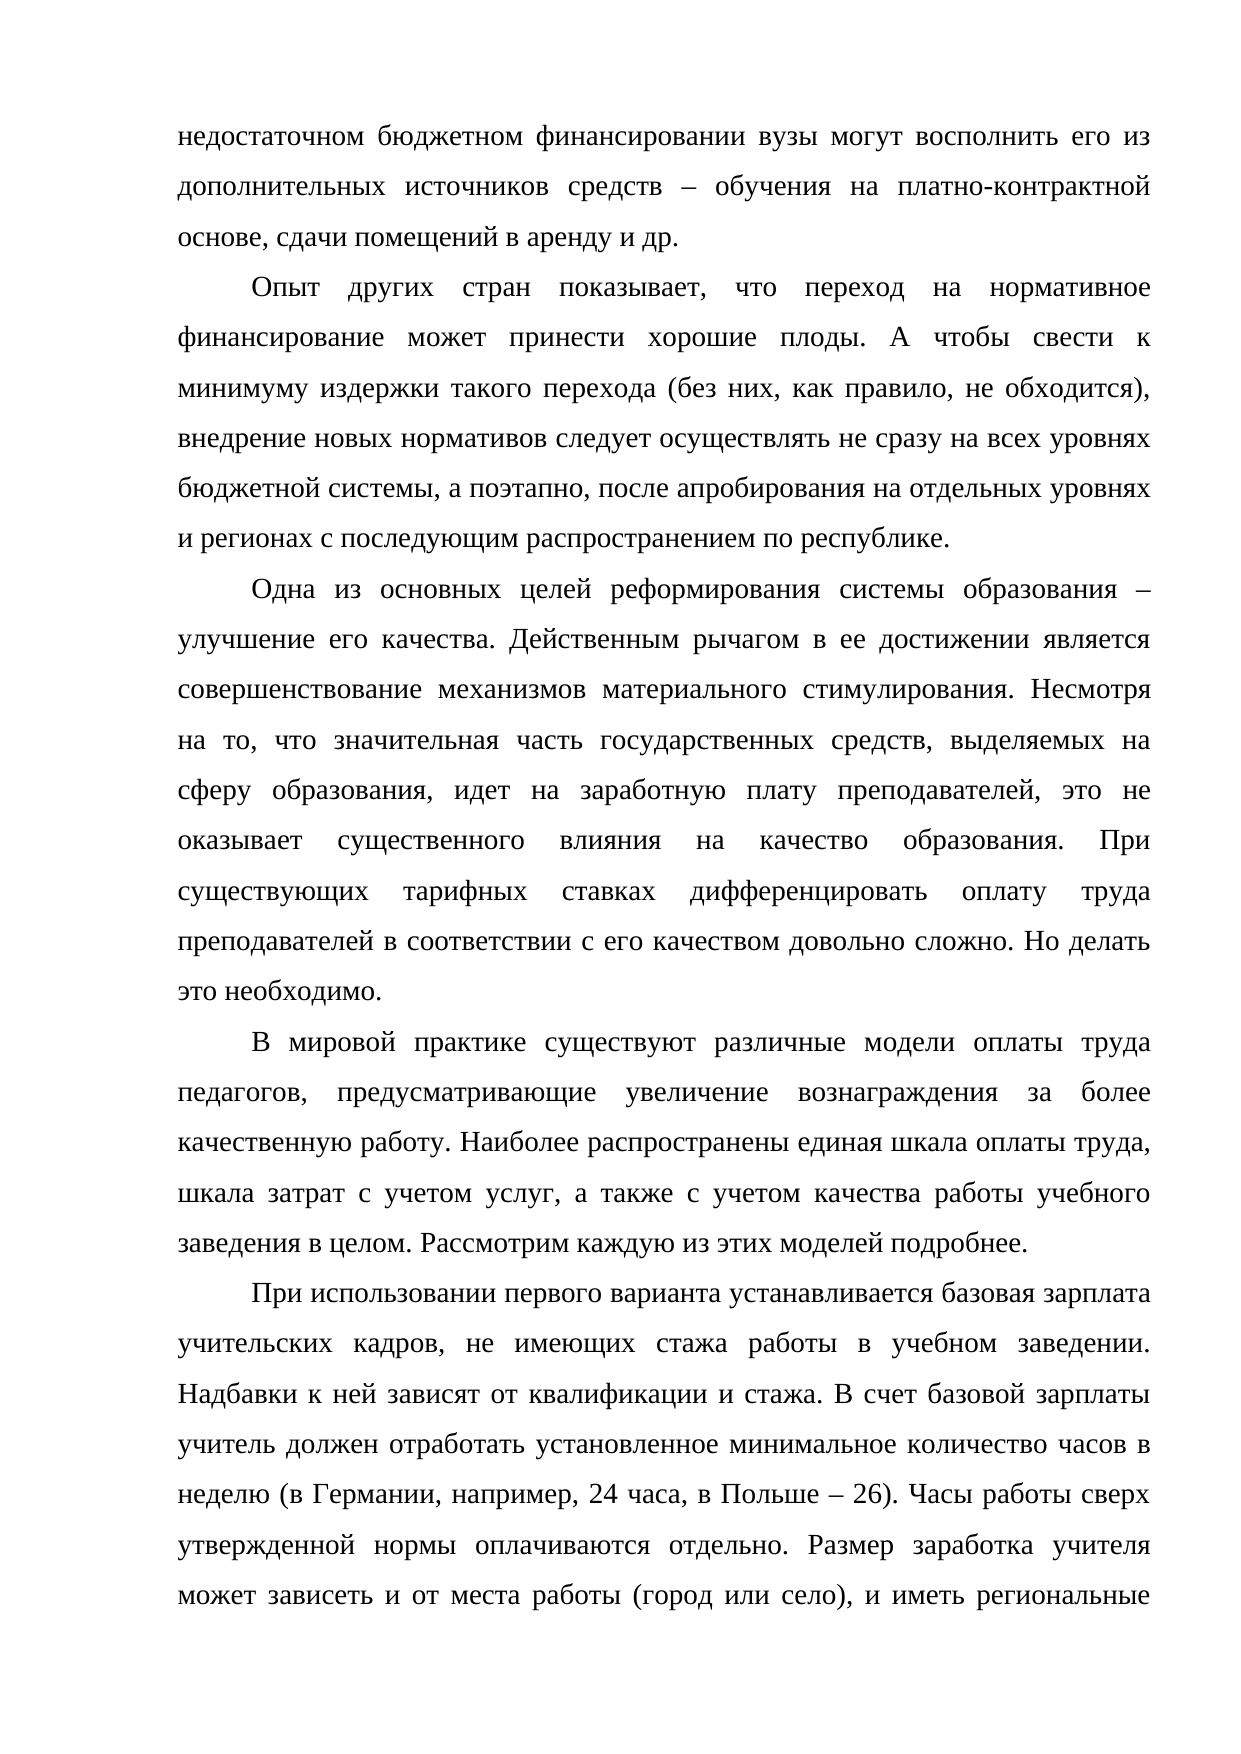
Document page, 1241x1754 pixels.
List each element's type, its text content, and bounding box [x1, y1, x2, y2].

text Одна из основных целей реформирования системы образования – улучшение его качества. Действенным рычагом в ее достижении является совершенствование механизмов материального стимулирования. Несмотря на то, что значительная часть государственных средств, выделяемых на сферу образования, идет на заработную плату преподавателей, это не оказывает существенного влияния на качество образования. При существующих тарифных ставках дифференцировать оплату труда преподавателей в соответствии с его качеством довольно сложно. Но делать это необходимо. [177, 571, 1152, 1007]
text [177, 118, 1152, 252]
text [177, 1275, 1152, 1611]
text Опыт других стран показывает, что переход на нормативное финансирование может принести хорошие плоды. А чтобы свести к минимуму издержки такого перехода (без них, как правило, не обходится), внедрение новых нормативов следует осуществлять не сразу на всех уровнях бюджетной системы, а поэтапно, после апробирования на отдельных уровнях и регионах с последующим распространением по республике. [177, 269, 1152, 554]
text В мировой практике существуют различные модели оплаты труда педагогов, предусматривающие увеличение вознаграждения за более качественную работу. Наиболее распространены единая шкала оплаты труда, шкала затрат с учетом услуг, а также с учетом качества работы учебного заведения в целом. Рассмотрим каждую из этих моделей подробнее. [177, 1024, 1152, 1258]
